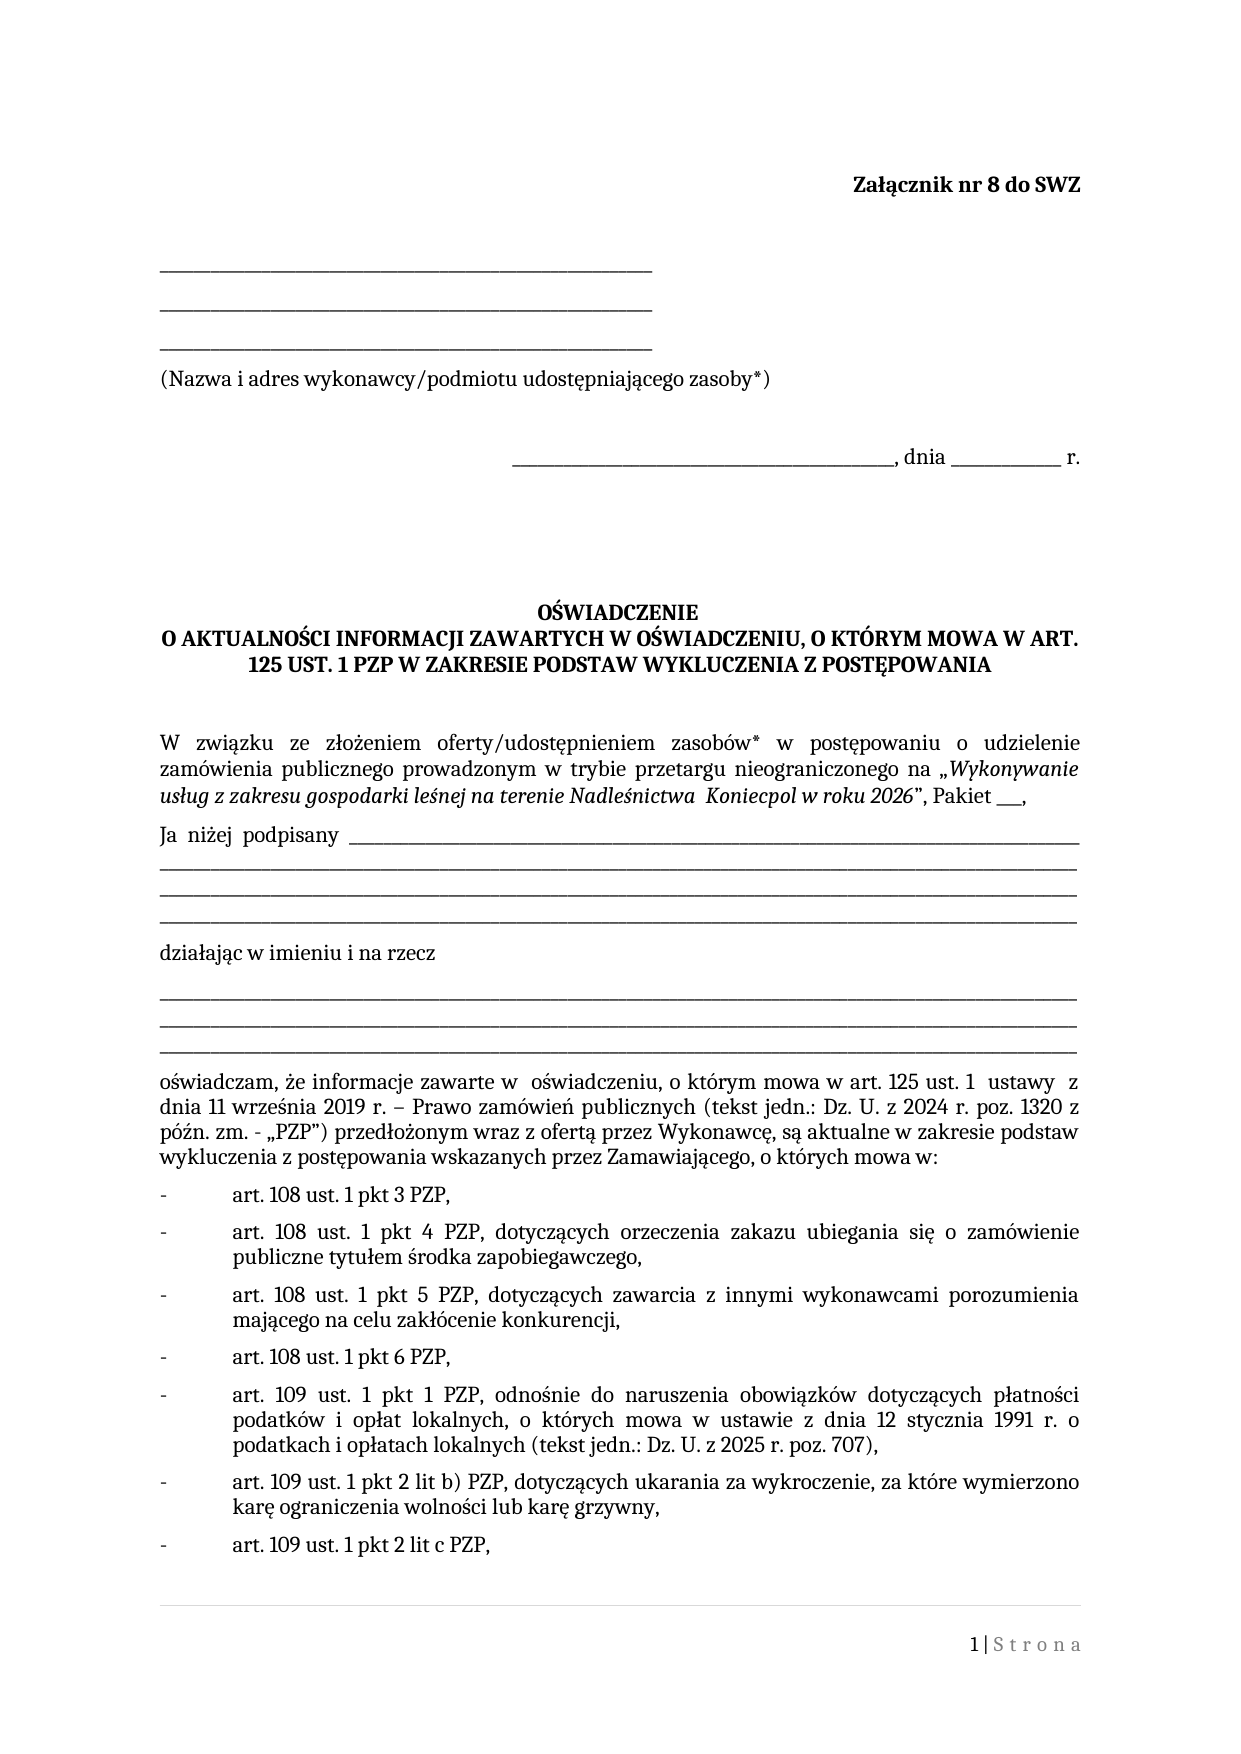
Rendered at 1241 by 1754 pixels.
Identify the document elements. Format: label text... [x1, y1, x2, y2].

text oświadczam, że informacje zawarte w oświadczeniu, o którym mowa w art. 125 ust. 1 ustawy z dnia 11 września 2019 r. – Prawo zamówień publicznych (tekst jedn.: Dz. U. z 2024 r. poz. 1320 z późn. zm. - „PZP”) przedłożonym wraz z ofertą przez Wykonawcę, są aktualne w zakresie podstaw wykluczenia z postępowania wskazanych przez Zamawiającego, o których mowa w: [159, 1070, 1081, 1170]
text - art. 108 ust. 1 pkt 6 PZP, [159, 1345, 1081, 1370]
text Ja niżej podpisany ______________________________________________________________________________________ ____________________________________________________________________________________________________________________________________________________________________________________________________________________________________________________________________________________________________________________________________ [159, 821, 1081, 927]
text - art. 108 ust. 1 pkt 5 PZP, dotyczących zawarcia z innymi wykonawcami porozumienia mającego na celu zakłócenie konkurencji, [159, 1282, 1081, 1332]
text - art. 108 ust. 1 pkt 3 PZP, [159, 1182, 1081, 1207]
text __________________________________________________________ [159, 327, 1081, 354]
text _____________________________________________, dnia _____________ r. [159, 444, 1081, 470]
text (Nazwa i adres wykonawcy/podmiotu udostępniającego zasoby*) [159, 366, 1081, 393]
text - art. 109 ust. 1 pkt 2 lit c PZP, [159, 1532, 1081, 1557]
text __________________________________________________________ [159, 288, 1081, 315]
text Załącznik nr 8 do SWZ [159, 172, 1081, 198]
text OŚWIADCZENIE O AKTUALNOŚCI INFORMACJI ZAWARTYCH W OŚWIADCZENIU, O KTÓRYM MOWA W ART. 125 UST. 1 PZP W ZAKRESIE PODSTAW WYKLUCZENIA Z POSTĘPOWANIA [159, 599, 1081, 678]
text __________________________________________________________ [159, 250, 1081, 276]
text - art. 109 ust. 1 pkt 2 lit b) PZP, dotyczących ukarania za wykroczenie, za które wymierzono karę ograniczenia wolności lub karę grzywny, [159, 1470, 1081, 1520]
text - art. 108 ust. 1 pkt 4 PZP, dotyczących orzeczenia zakazu ubiegania się o zamówienie publiczne tytułem środka zapobiegawczego, [159, 1220, 1081, 1270]
text ____________________________________________________________________________________________________________________________________________________________________________________________________________________________________________________________________________________________________________________________________ [159, 978, 1081, 1057]
text - art. 109 ust. 1 pkt 1 PZP, odnośnie do naruszenia obowiązków dotyczących płatności podatków i opłat lokalnych, o których mowa w ustawie z dnia 12 stycznia 1991 r. o podatkach i opłatach lokalnych (tekst jedn.: Dz. U. z 2025 r. poz. 707), [159, 1382, 1081, 1457]
text działając w imieniu i na rzecz [159, 939, 1081, 966]
text W związku ze złożeniem oferty/udostępnieniem zasobów* w postępowaniu o udzielenie zamówienia publicznego prowadzonym w trybie przetargu nieograniczonego na „Wykonywanie usług z zakresu gospodarki leśnej na terenie Nadleśnictwa Koniecpol w roku 2026”, Pakiet ___, [159, 730, 1081, 809]
